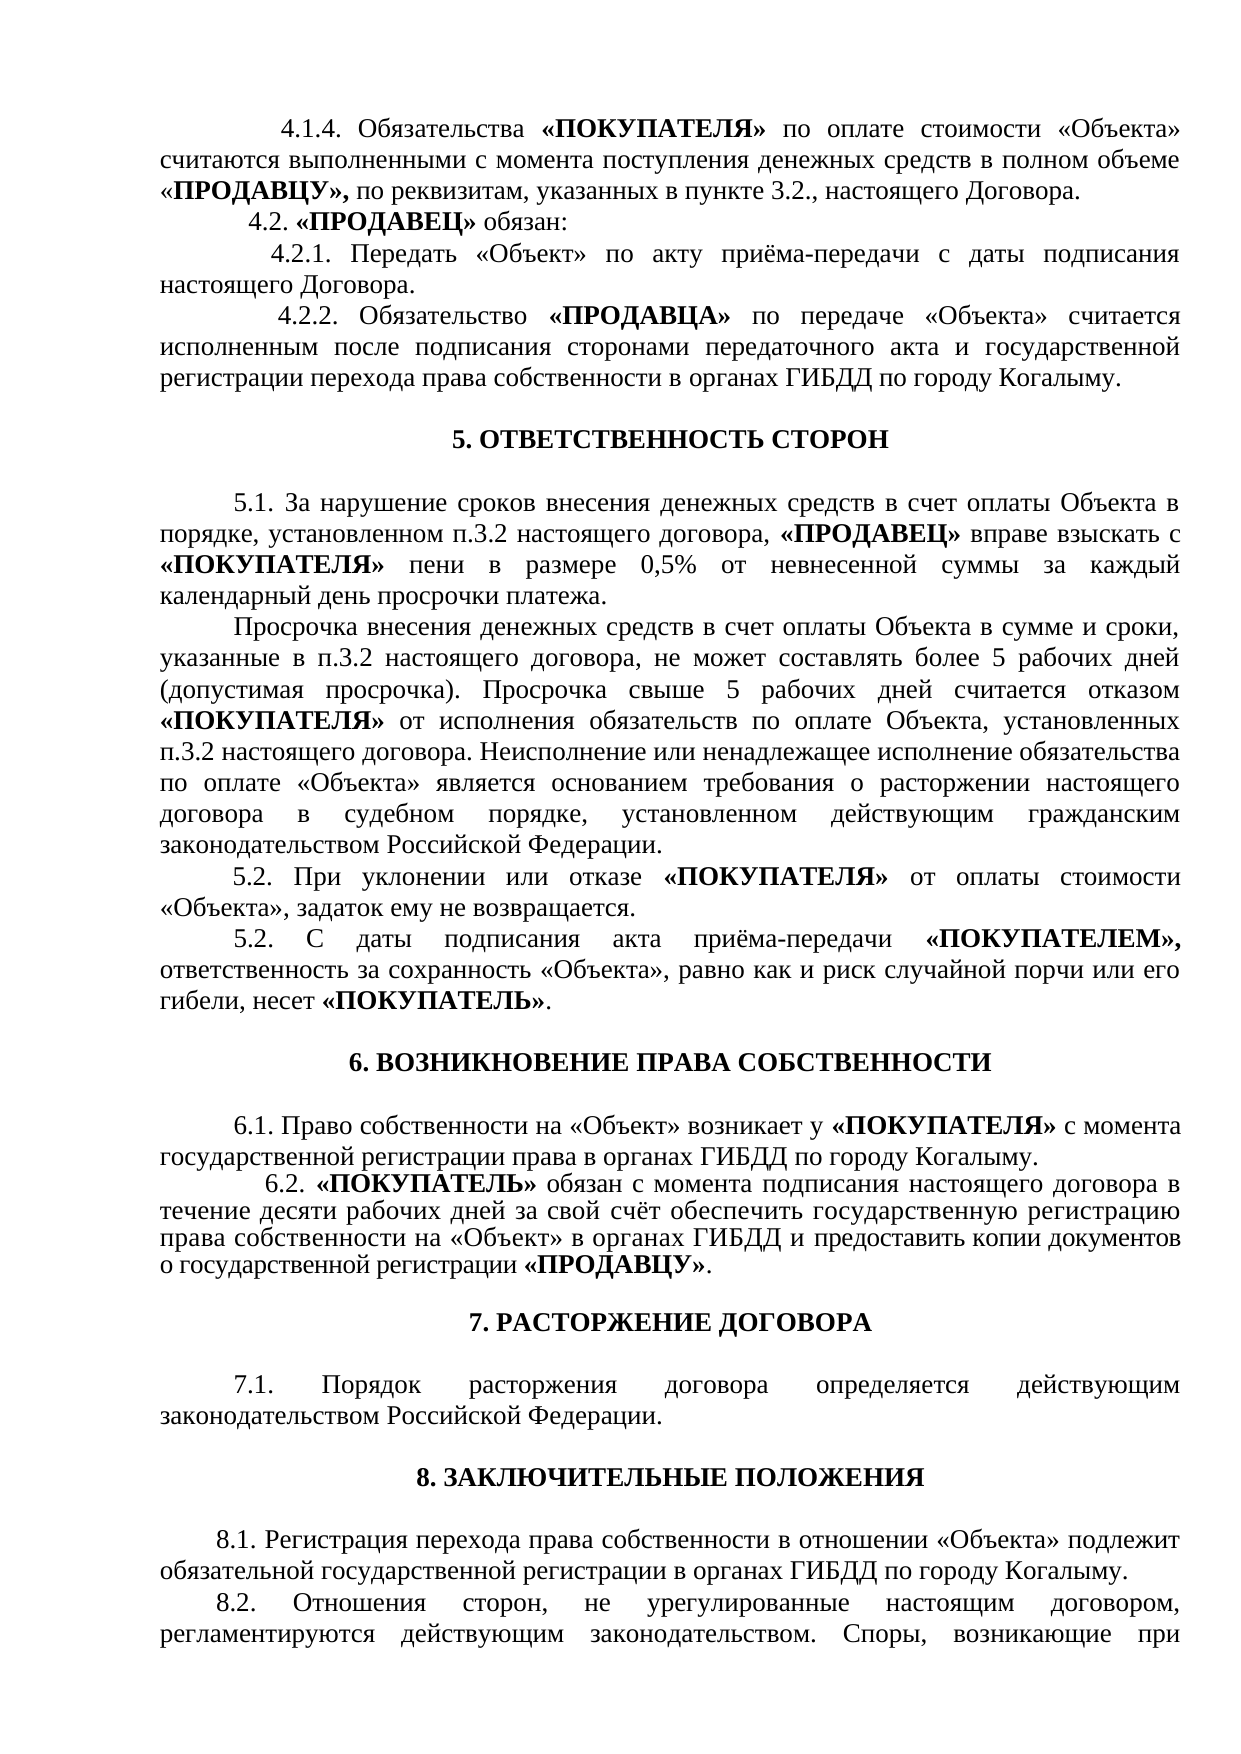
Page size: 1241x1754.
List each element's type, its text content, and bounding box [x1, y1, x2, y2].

text 5.1. За нарушение сроков внесения денежных средств в счет оплаты Объекта в порядке, установленном п.3.2 настоящего договора, «ПродавЕц» вправе взыскать с «ПОКУПАТЕЛЯ» пени в размере 0,5% от невнесенной суммы за каждый календарный день просрочки платежа. [159, 486, 1181, 610]
text 4.2.1. Передать «Объект» по акту приёма-передачи с даты подписания настоящего Договора. [159, 237, 1181, 299]
text 4.1.4. Обязательства «ПОКУПАТЕЛЯ» по оплате стоимости «Объекта» считаются выполненными с момента поступления денежных средств в полном объеме «ПРОДАВЦУ», по реквизитам, указанных в пункте 3.2., настоящего Договора. [159, 112, 1181, 206]
text 4.2. «ПРОДАВЕЦ» обязан: [160, 206, 1179, 237]
text 7. Расторжение договора [159, 1306, 1181, 1337]
text 6.2. «ПОКУПАТЕЛЬ» обязан с момента подписания настоящего договора в течение десяти рабочих дней за свой счёт обеспечить государственную регистрацию права собственности на «Объект» в органах ГИБДД и предоставить копии документов о государственной регистрации «ПРОДАВЦУ». [159, 1171, 1181, 1279]
text 7.1. Порядок расторжения договора определяется действующим законодательством Российской Федерации. [159, 1368, 1181, 1431]
text 6.1. Право собственности на «Объект» возникает у «ПОКУПАТЕЛЯ» с момента государственной регистрации права в органах ГИБДД по городу Когалыму. [159, 1109, 1181, 1171]
text 5.2. При уклонении или отказе «ПОКУПАТЕЛЯ» от оплаты стоимости «Объекта», задаток ему не возвращается. [159, 859, 1181, 922]
text 5. ОТВЕТСТВЕННОСТЬ СТОРОН [159, 423, 1181, 455]
text 6. Возникновение права собственности [159, 1046, 1181, 1078]
text 8. Заключительные положения [159, 1461, 1181, 1492]
text Просрочка внесения денежных средств в счет оплаты Объекта в сумме и сроки, указанные в п.3.2 настоящего договора, не может составлять более 5 рабочих дней (допустимая просрочка). Просрочка свыше 5 рабочих дней считается отказом «ПОКУПАТЕЛЯ» от исполнения обязательств по оплате Объекта, установленных п.3.2 настоящего договора. Неисполнение или ненадлежащее исполнение обязательства по оплате «Объекта» является основанием требования о расторжении настоящего договора в судебном порядке, установленном действующим гражданским законодательством Российской Федерации. [159, 610, 1181, 859]
text 4.2.2. Обязательство «ПРОДАВЦА» по передаче «Объекта» считается исполненным после подписания сторонами передаточного акта и государственной регистрации перехода права собственности в органах ГИБДД по городу Когалыму. [159, 299, 1181, 392]
text 8.1. Регистрация перехода права собственности в отношении «Объекта» подлежит обязательной государственной регистрации в органах ГИБДД по городу Когалыму. [159, 1523, 1181, 1586]
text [159, 1586, 1181, 1648]
text 5.2. С даты подписания акта приёма-передачи «ПОКУПАТЕЛЕМ», ответственность за сохранность «Объекта», равно как и риск случайной порчи или его гибели, несет «ПОКУПАТЕЛЬ». [159, 922, 1181, 1015]
